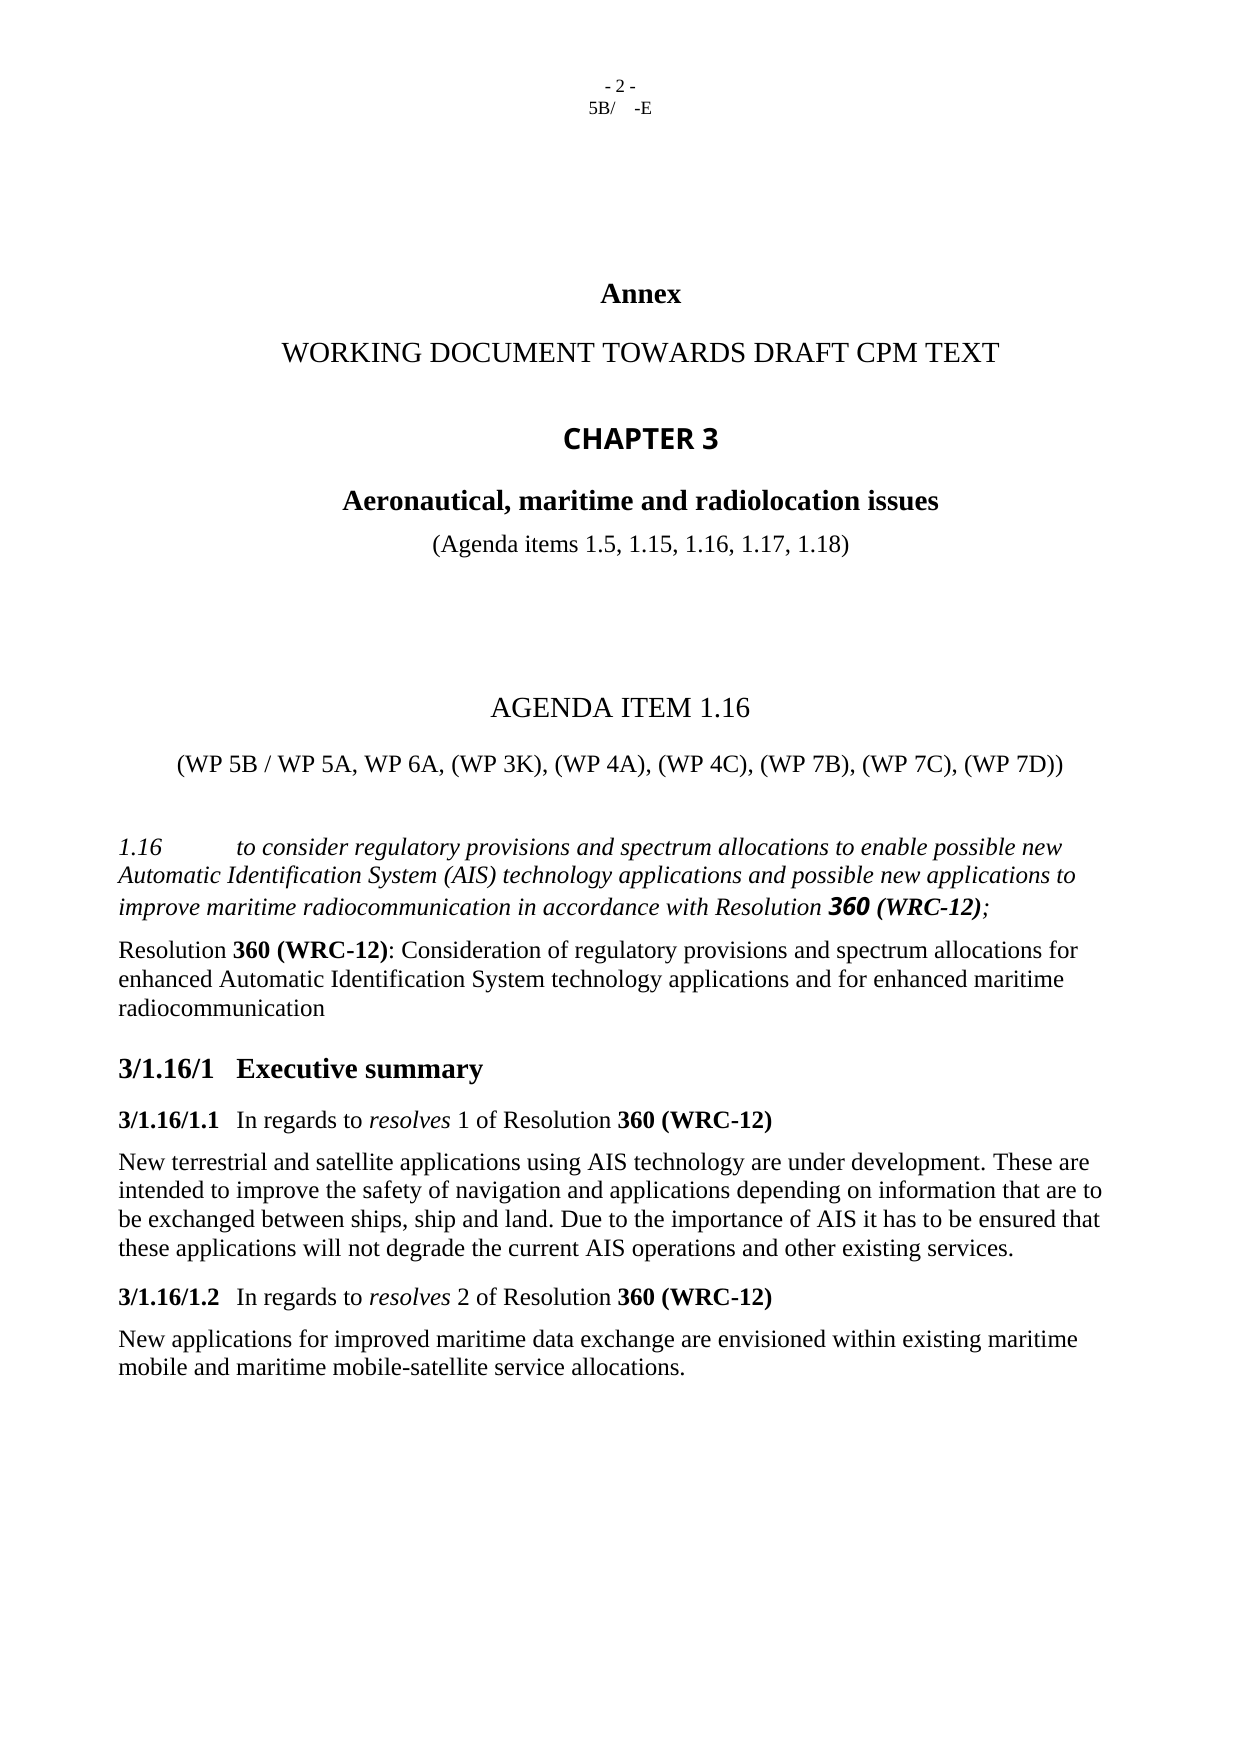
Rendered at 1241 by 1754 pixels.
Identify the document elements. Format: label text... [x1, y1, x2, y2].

text Resolution 360 (WRC-12): Consideration of regulatory provisions and spectrum allocations for enhanced Automatic Identification System technology applications and for enhanced maritime radiocommunication [118, 936, 1122, 1022]
table_cell Aeronautical, maritime and radiolocation issues (Agenda items 1.5, 1.15, 1.16, 1.17, 1.18) [118, 458, 1163, 558]
text New applications for improved maritime data exchange are envisioned within existing maritime mobile and maritime mobile-satellite service allocations. [118, 1324, 1122, 1381]
title (WP 5B / WP 5A, WP 6A, (WP 3K), (WP 4A), (WP 4C), (WP 7B), (WP 7C), (WP 7D)) [118, 749, 1122, 778]
title AGENDA ITEM 1.16 [118, 691, 1122, 724]
subtitle 3/1.16/1.1 In regards to resolves 1 of Resolution 360 (WRC-12) [118, 1105, 1122, 1134]
table_cell WORKING DOCUMENT TOWARDS DRAFT CPM TEXT [118, 310, 1163, 368]
subtitle 3/1.16/1 Executive summary [118, 1051, 1122, 1084]
text New terrestrial and satellite applications using AIS technology are under development. These are intended to improve the safety of navigation and applications depending on information that are to be exchanged between ships, ship and land. Due to the importance of AIS it has to be ensured that these applications will not degrade the current AIS operations and other existing services. [118, 1147, 1122, 1262]
table_cell CHAPTER 3 [118, 369, 1163, 458]
table_header Annex [118, 189, 1163, 310]
text 1.16 to consider regulatory provisions and spectrum allocations to enable possible new Automatic Identification System (AIS) technology applications and possible new applications to improve maritime radiocommunication in accordance with Resolution 360 (WRC-12); [118, 832, 1122, 923]
subtitle 3/1.16/1.2 In regards to resolves 2 of Resolution 360 (WRC-12) [118, 1282, 1122, 1311]
